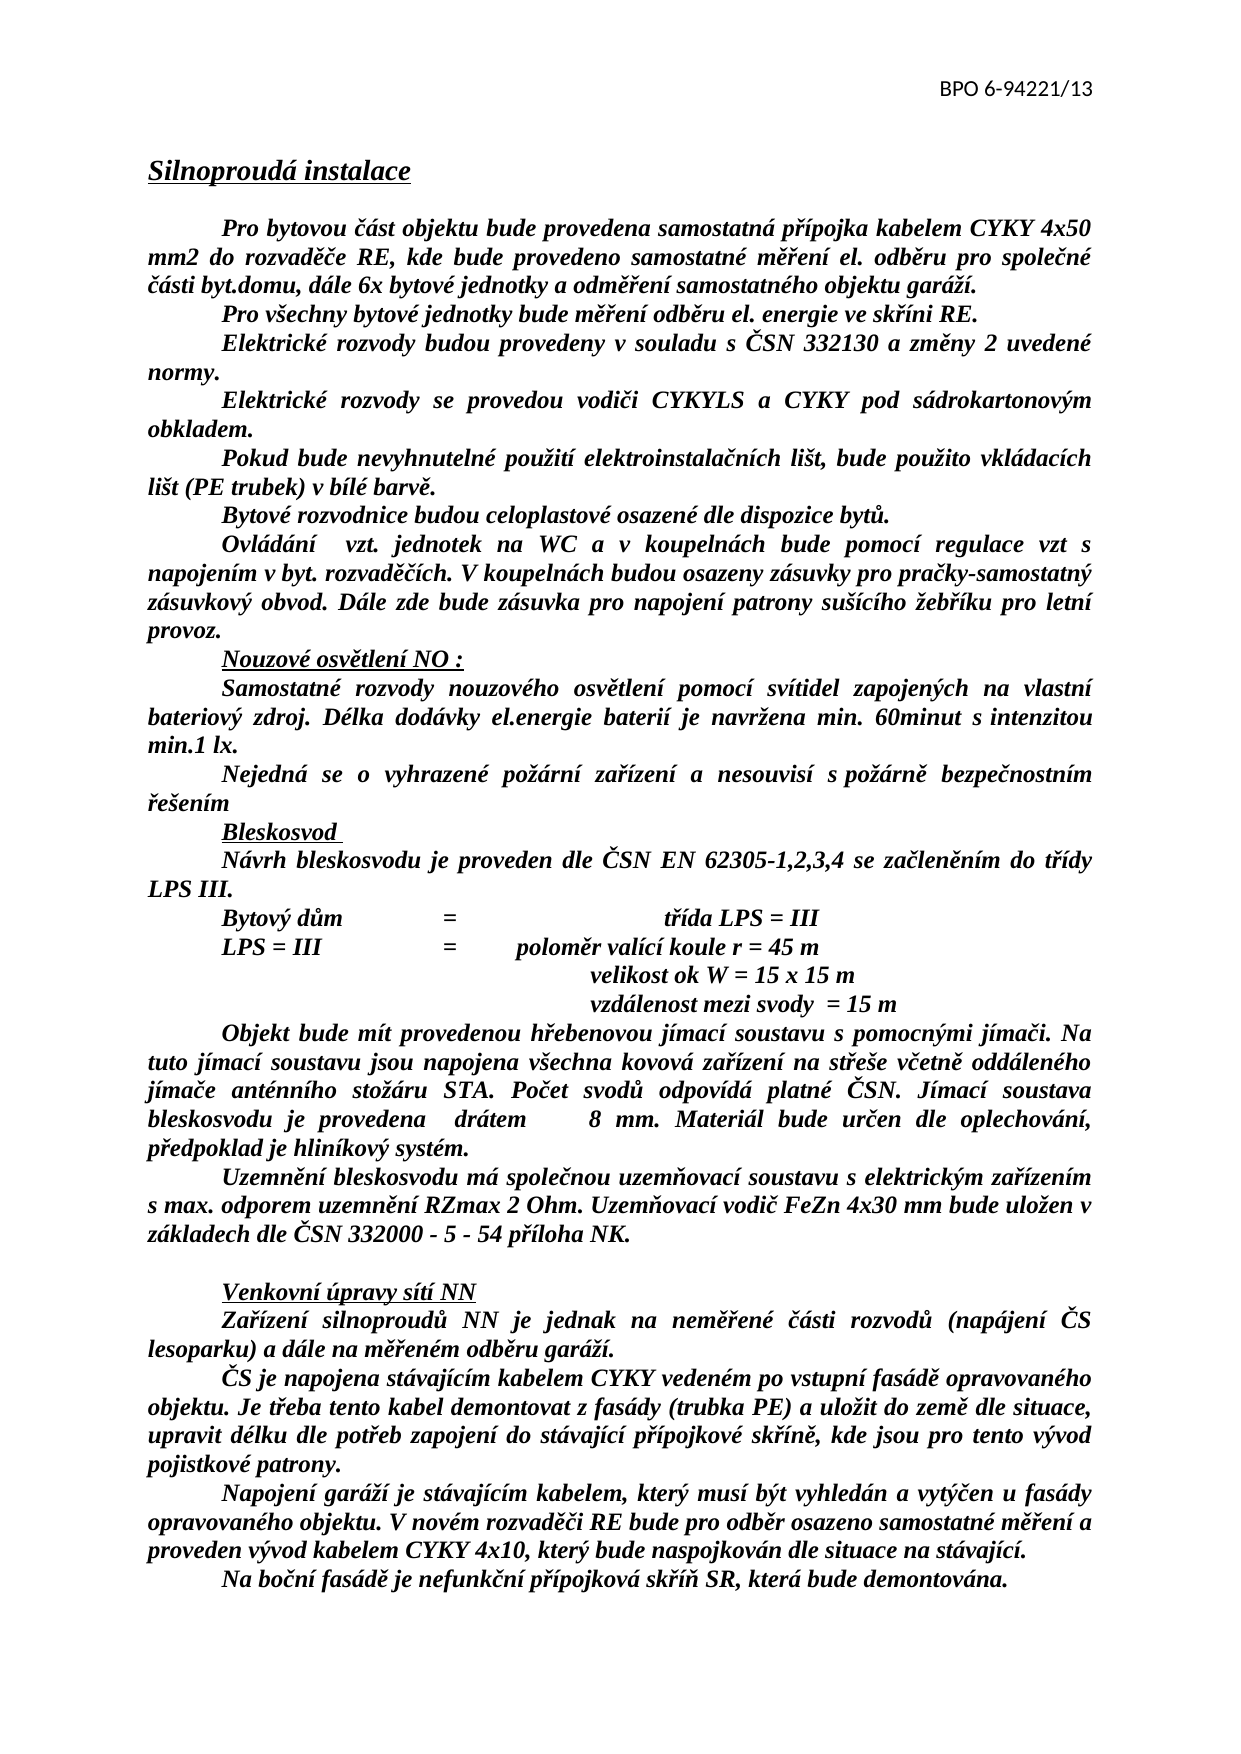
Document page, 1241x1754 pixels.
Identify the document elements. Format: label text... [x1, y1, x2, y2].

text Uzemnění bleskosvodu má společnou uzemňovací soustavu s elektrickým zařízením s max. odporem uzemnění RZmax 2 Ohm. Uzemňovací vodič FeZn 4x30 mm bude uložen v základech dle ČSN 332000 - 5 - 54 příloha NK. [148, 1162, 1093, 1248]
text Napojení garáží je stávajícím kabelem, který musí být vyhledán a vytýčen u fasády opravovaného objektu. V novém rozvaděči RE bude pro odběr osazeno samostatné měření a proveden vývod kabelem CYKY 4x10, který bude naspojkován dle situace na stávající. [148, 1478, 1093, 1564]
text ČS je napojena stávajícím kabelem CYKY vedeném po vstupní fasádě opravovaného objektu. Je třeba tento kabel demontovat z fasády (trubka PE) a uložit do země dle situace, upravit délku dle potřeb zapojení do stávající přípojkové skříně, kde jsou pro tento vývod pojistkové patrony. [148, 1363, 1093, 1478]
text Objekt bude mít provedenou hřebenovou jímací soustavu s pomocnými jímači. Na tuto jímací soustavu jsou napojena všechna kovová zařízení na střeše včetně oddáleného jímače anténního stožáru STA. Počet svodů odpovídá platné ČSN. Jímací soustava bleskosvodu je provedena drátem  . Materiál bude určen dle oplechování, předpoklad je hliníkový systém. [148, 1018, 1093, 1162]
text Pro všechny bytové jednotky bude měření odběru el. energie ve skříni RE. [148, 299, 1093, 328]
text Bytový dům = třída LPS = III [148, 903, 1093, 932]
text Pokud bude nevyhnutelné použití elektroinstalačních lišt, bude použito vkládacích lišt (PE trubek) v bílé barvě. [148, 443, 1093, 500]
text Na boční fasádě je nefunkční přípojková skříň SR, která bude demontována. [148, 1564, 1093, 1593]
text Ovládání vzt. jednotek na WC a v koupelnách bude pomocí regulace vzt s napojením v byt. rozvaděčích. V koupelnách budou osazeny zásuvky pro pračky-samostatný zásuvkový obvod. Dále zde bude zásuvka pro napojení patrony sušícího žebříku pro letní provoz. [148, 529, 1093, 644]
text velikost ok W = 15 x [148, 960, 1093, 989]
text Elektrické rozvody budou provedeny v souladu s ČSN změny 2 uvedené normy. [148, 328, 1093, 385]
text Silnoproudá instalace [148, 153, 1093, 187]
text Nouzové osvětlení NO : [148, 644, 1093, 673]
text vzdálenost mezi svody = [148, 989, 1093, 1018]
text Elektrické rozvody se provedou vodiči CYKYLS a CYKY pod sádrokartonovým obkladem. [148, 385, 1093, 443]
text Samostatné rozvody nouzového osvětlení pomocí svítidel zapojených na vlastní bateriový zdroj. Délka dodávky el.energie baterií je navržena min. 60minut s intenzitou min.1 lx. [148, 673, 1093, 759]
text Venkovní úpravy sítí NN [148, 1277, 1093, 1305]
text Bytové rozvodnice budou celoplastové osazené dle dispozice bytů. [148, 500, 1093, 529]
text LPS = III = poloměr valící koule r = [148, 932, 1093, 960]
text Návrh bleskosvodu je proveden dle ČSN EN 62305-1,2,3,4 se začleněním do třídy LPS III. [148, 845, 1093, 903]
text Zařízení silnoproudů NN je jednak na neměřené části rozvodů (napájení ČS lesoparku) a dále na měřeném odběru garáží. [148, 1305, 1093, 1363]
text Nejedná se o vyhrazené požární zařízení a nesouvisí s požárně bezpečnostním řešením [148, 759, 1093, 817]
text Pro bytovou část objektu bude provedena samostatná přípojka kabelem CYKY 4x50 mm2 do rozvaděče RE, kde bude provedeno samostatné měření el. odběru pro společné části byt.domu, dále 6x bytové jednotky a odměření samostatného objektu garáží. [148, 213, 1093, 299]
text Bleskosvod [148, 817, 1093, 845]
